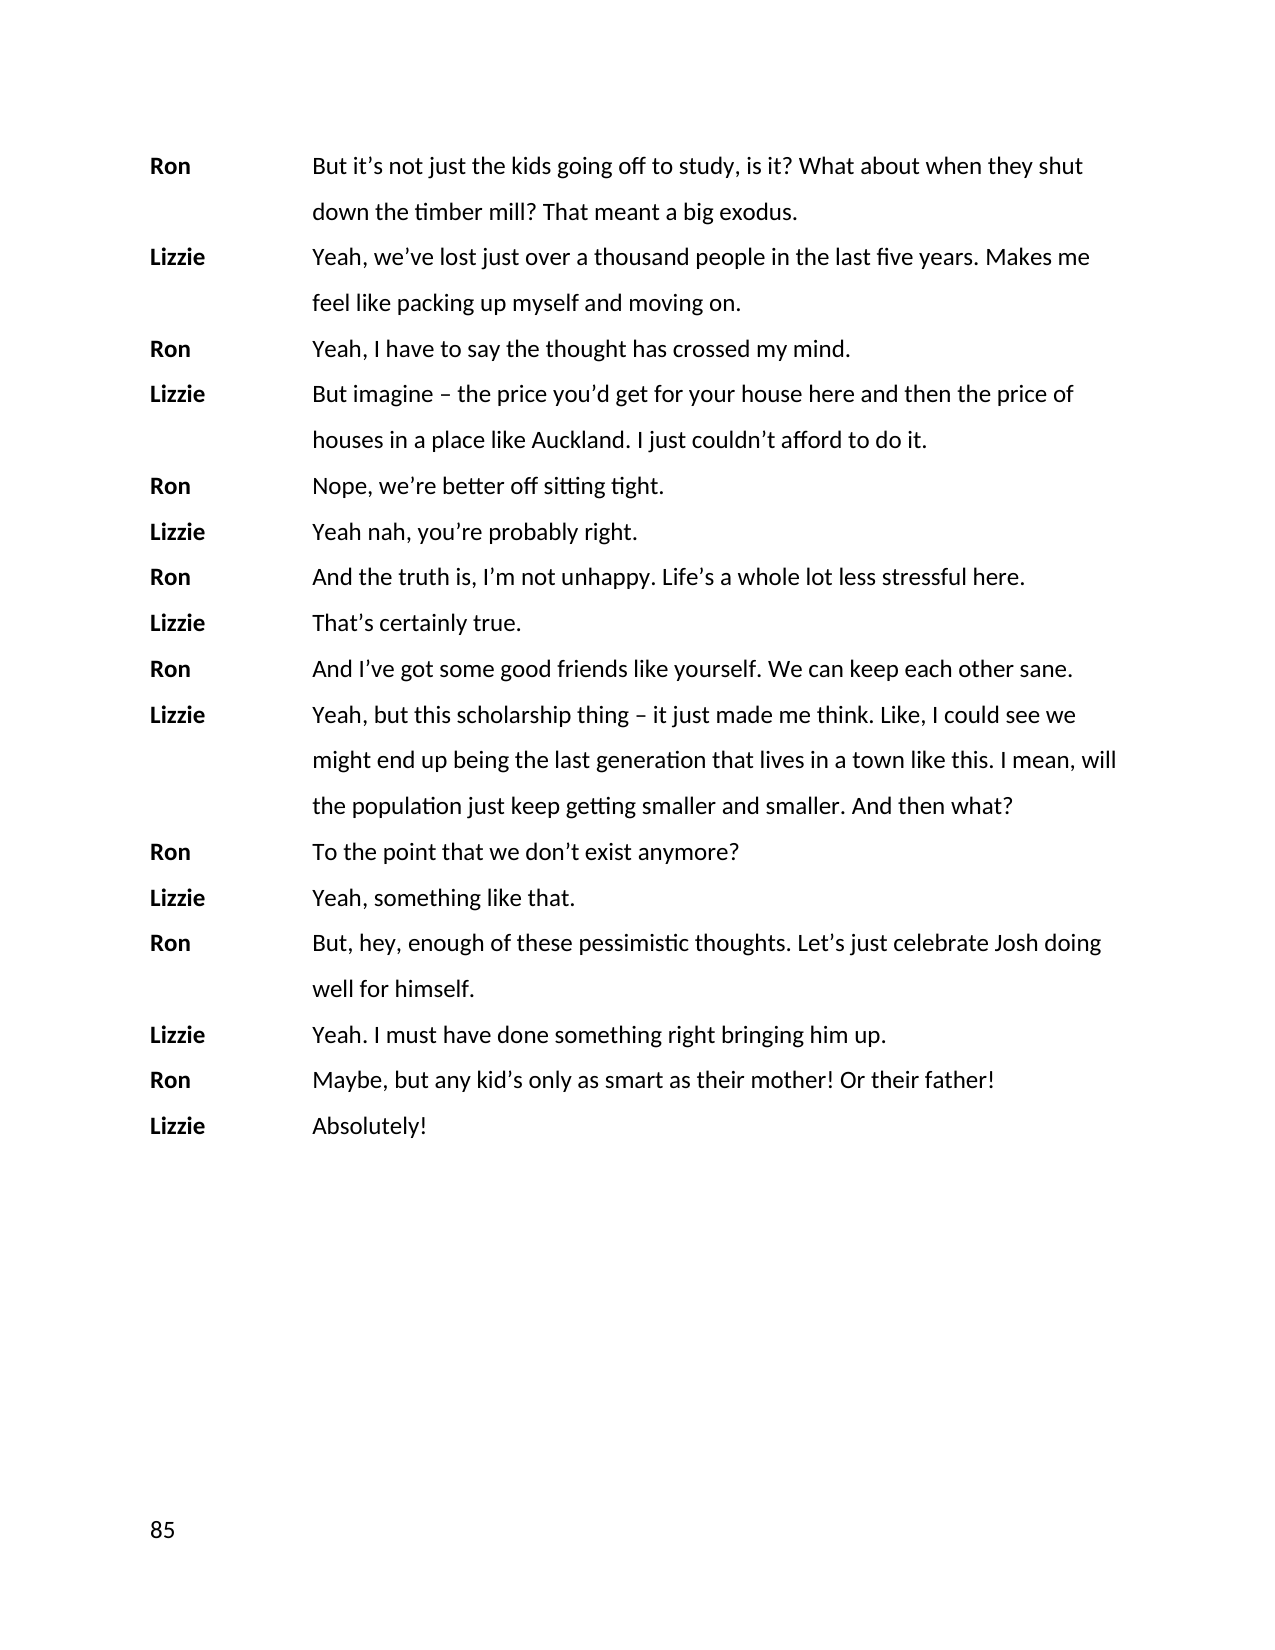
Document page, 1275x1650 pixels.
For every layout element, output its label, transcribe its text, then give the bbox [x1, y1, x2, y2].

text Ron And I’ve got some good friends like yourself. We can keep each other sane. [150, 653, 1125, 683]
text Ron But, hey, enough of these pessimistic thoughts. Let’s just celebrate Josh doing well for himself. [150, 927, 1125, 1004]
text Ron Yeah, I have to say the thought has crossed my mind. [150, 333, 1125, 363]
text Lizzie That’s certainly true. [150, 607, 1125, 638]
text Ron And the truth is, I’m not unhappy. Life’s a whole lot less stressful here. [150, 562, 1125, 592]
text Lizzie Yeah, but this scholarship thing – it just made me think. Like, I could see we might end up being the last generation that lives in a town like this. I mean, will the population just keep getting smaller and smaller. And then what? [150, 699, 1125, 821]
text Ron Nope, we’re better off sitting tight. [150, 470, 1125, 501]
text Ron Maybe, but any kid’s only as smart as their mother! Or their father! [150, 1064, 1125, 1095]
text Ron To the point that we don’t exist anymore? [150, 836, 1125, 866]
text Lizzie Yeah. I must have done something right bringing him up. [150, 1019, 1125, 1049]
text Lizzie Absolutely! [150, 1110, 1125, 1141]
text Ron But it’s not just the kids going off to study, is it? What about when they shut down the timber mill? That meant a big exodus. [150, 150, 1125, 226]
text Lizzie But imagine – the price you’d get for your house here and then the price of houses in a place like Auckland. I just couldn’t afford to do it. [150, 379, 1125, 455]
text Lizzie Yeah, we’ve lost just over a thousand people in the last five years. Makes me feel like packing up myself and moving on. [150, 241, 1125, 318]
text Lizzie Yeah, something like that. [150, 882, 1125, 912]
text Lizzie Yeah nah, you’re probably right. [150, 516, 1125, 546]
